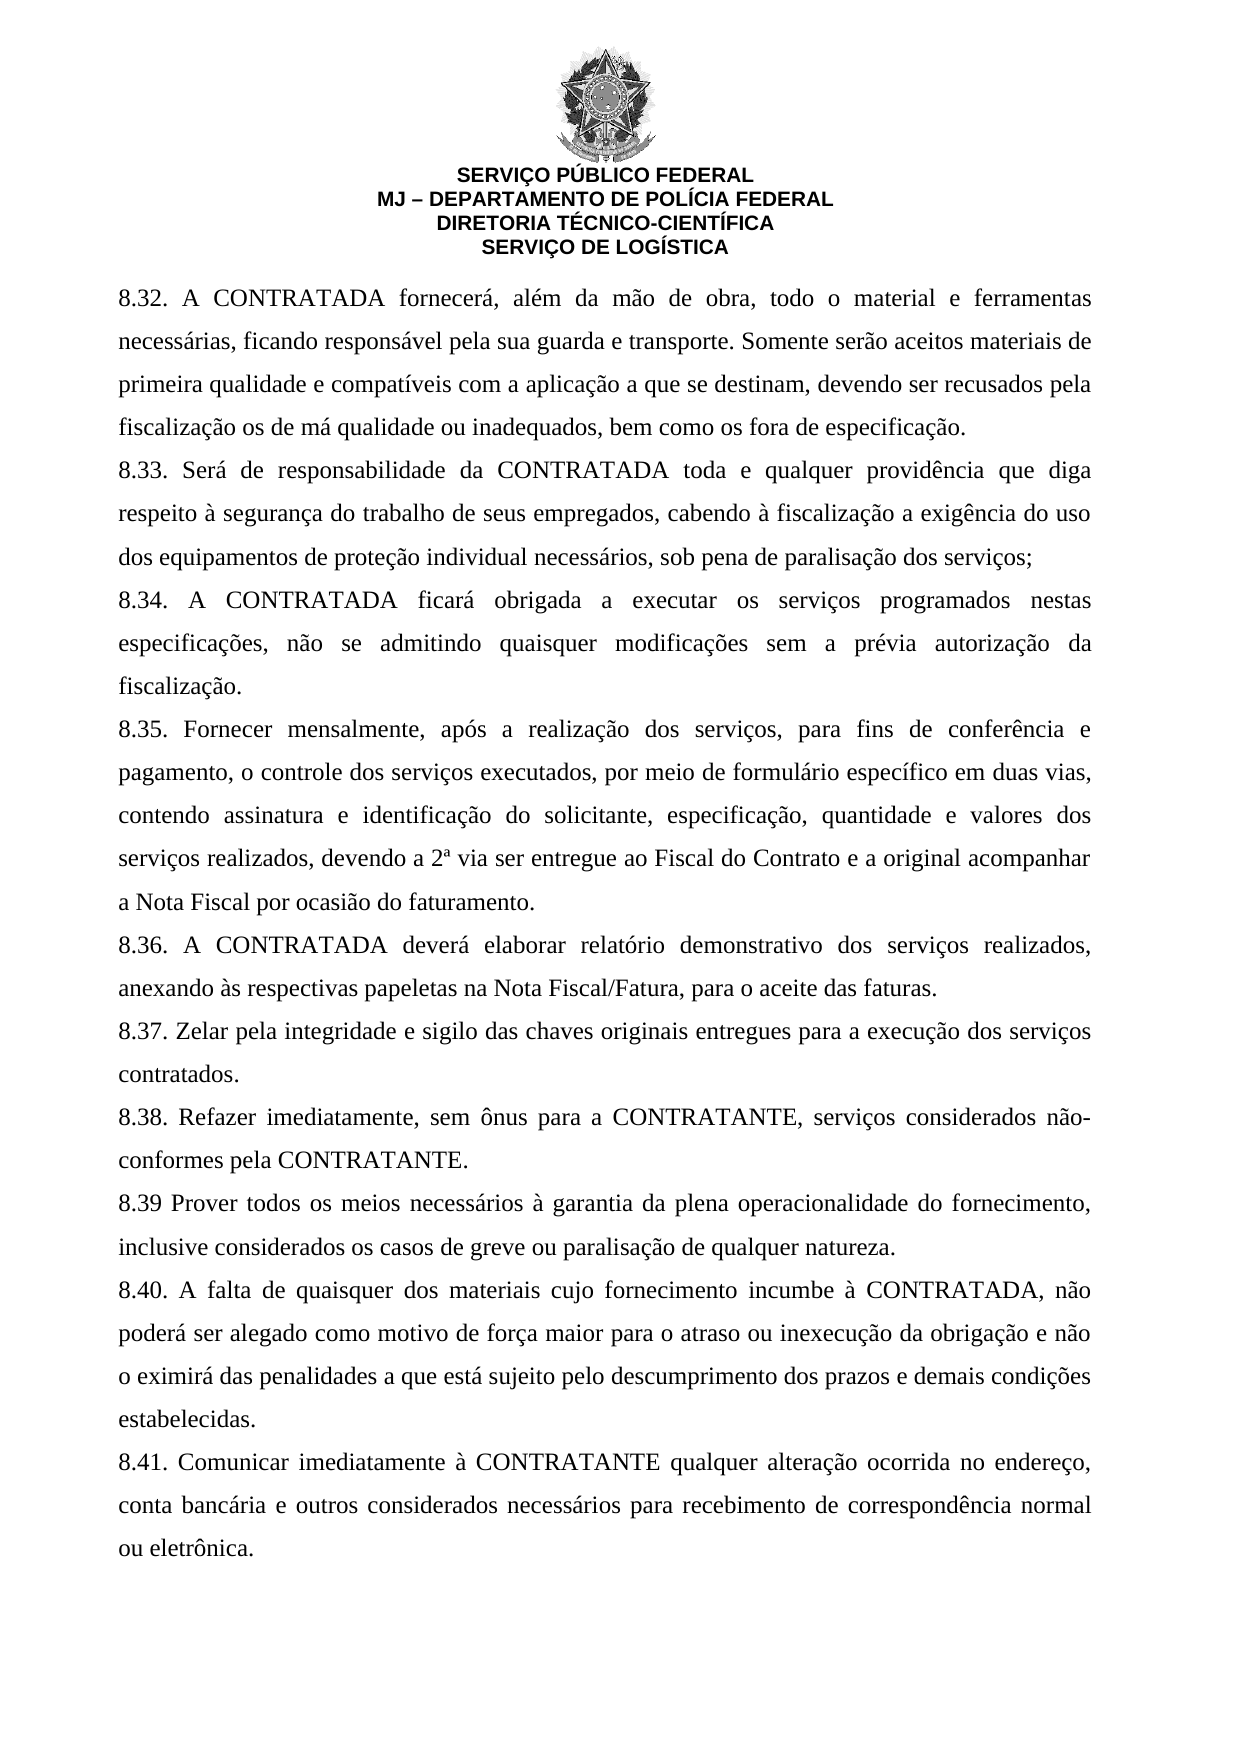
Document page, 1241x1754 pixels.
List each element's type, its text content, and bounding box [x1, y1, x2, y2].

text 8.38. Refazer imediatamente, sem ônus para a CONTRATANTE, serviços considerados não-conformes pela CONTRATANTE. [118, 1102, 1092, 1174]
text 8.35. Fornecer mensalmente, após a realização dos serviços, para fins de conferência e pagamento, o controle dos serviços executados, por meio de formulário específico em duas vias, contendo assinatura e identificação do solicitante, especificação, quantidade e valores dos serviços realizados, devendo a 2ª via ser entregue ao Fiscal do Contrato e a original acompanhar a Nota Fiscal por ocasião do faturamento. [118, 714, 1092, 915]
text 8.34. A CONTRATADA ficará obrigada a executar os serviços programados nestas especificações, não se admitindo quaisquer modificações sem a prévia autorização da fiscalização. [118, 585, 1092, 700]
text 8.37. Zelar pela integridade e sigilo das chaves originais entregues para a execução dos serviços contratados. [118, 1016, 1092, 1088]
text 8.39 Prover todos os meios necessários à garantia da plena operacionalidade do fornecimento, inclusive considerados os casos de greve ou paralisação de qualquer natureza. [118, 1188, 1092, 1260]
text 8.36. A CONTRATADA deverá elaborar relatório demonstrativo dos serviços realizados, anexando às respectivas papeletas na Nota Fiscal/Fatura, para o aceite das faturas. [118, 930, 1092, 1002]
text 8.41. Comunicar imediatamente à CONTRATANTE qualquer alteração ocorrida no endereço, conta bancária e outros considerados necessários para recebimento de correspondência normal ou eletrônica. [118, 1447, 1092, 1562]
text 8.32. A CONTRATADA fornecerá, além da mão de obra, todo o material e ferramentas necessárias, ficando responsável pela sua guarda e transporte. Somente serão aceitos materiais de primeira qualidade e compatíveis com a aplicação a que se destinam, devendo ser recusados pela fiscalização os de má qualidade ou inadequados, bem como os fora de especificação. [118, 283, 1092, 441]
text 8.40. A falta de quaisquer dos materiais cujo fornecimento incumbe à CONTRATADA, não poderá ser alegado como motivo de força maior para o atraso ou inexecução da obrigação e não o eximirá das penalidades a que está sujeito pelo descumprimento dos prazos e demais condições estabelecidas. [118, 1275, 1092, 1433]
text 8.33. Será de responsabilidade da CONTRATADA toda e qualquer providência que diga respeito à segurança do trabalho de seus empregados, cabendo à fiscalização a exigência do uso dos equipamentos de proteção individual necessários, sob pena de paralisação dos serviços; [118, 455, 1092, 570]
